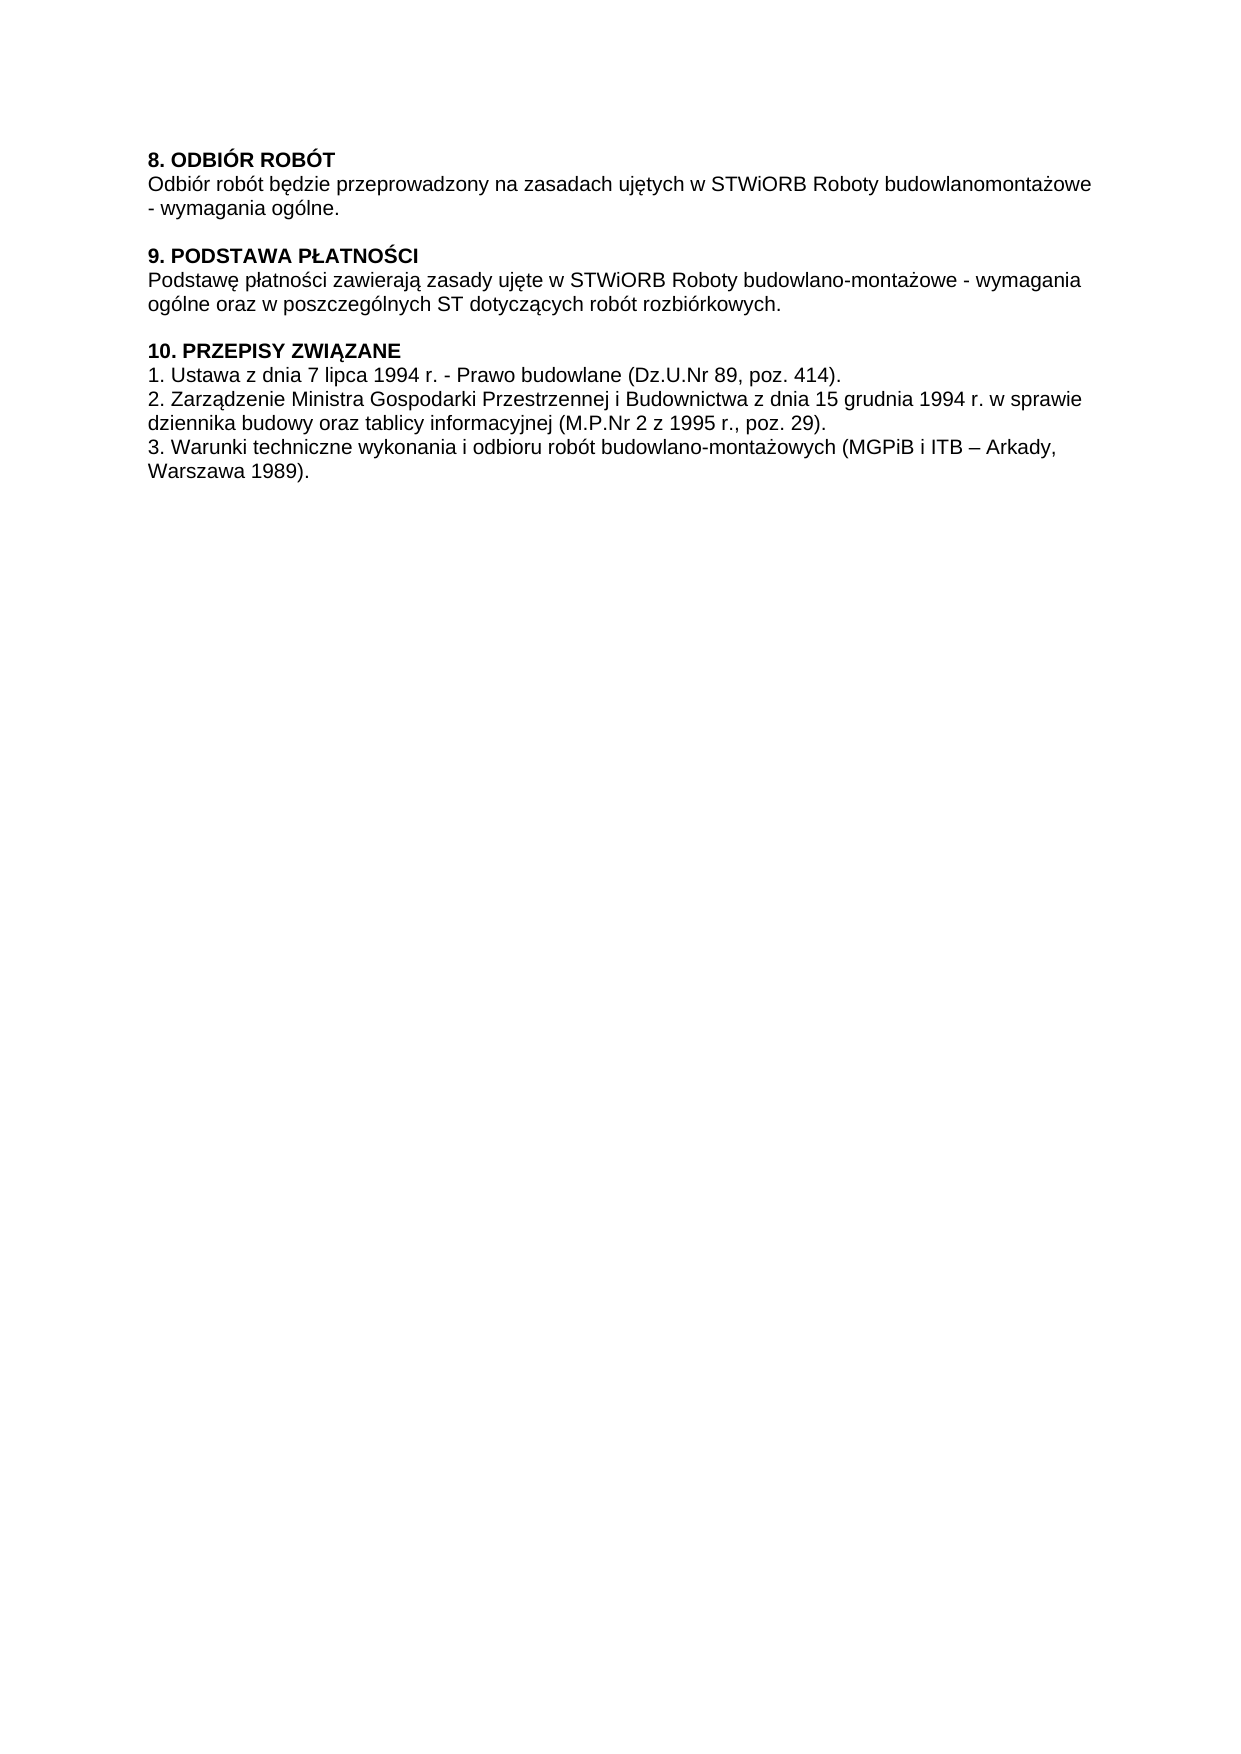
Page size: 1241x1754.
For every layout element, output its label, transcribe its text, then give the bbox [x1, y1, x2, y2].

text 8. ODBIÓR ROBÓT [148, 148, 1093, 172]
text Warszawa 1989). [148, 459, 1093, 483]
text 2. Zarządzenie Ministra Gospodarki Przestrzennej i Budownictwa z dnia 15 grudnia 1994 r. w sprawie [148, 387, 1093, 411]
text Podstawę płatności zawierają zasady ujęte w STWiORB Roboty budowlano-montażowe - wymagania [148, 267, 1093, 291]
text dziennika budowy oraz tablicy informacyjnej (M.P.Nr 2 z 1995 r., poz. 29). [148, 411, 1093, 435]
text 1. Ustawa z dnia 7 lipca 1994 r. - Prawo budowlane (Dz.U.Nr 89, poz. 414). [148, 363, 1093, 387]
text Odbiór robót będzie przeprowadzony na zasadach ujętych w STWiORB Roboty budowlanomontażowe - wymagania ogólne. [148, 172, 1093, 219]
text 3. Warunki techniczne wykonania i odbioru robót budowlano-montażowych (MGPiB i ITB – Arkady, [148, 435, 1093, 459]
text 10. PRZEPISY ZWIĄZANE [148, 339, 1093, 363]
text 9. PODSTAWA PŁATNOŚCI [148, 243, 1093, 267]
text ogólne oraz w poszczególnych ST dotyczących robót rozbiórkowych. [148, 291, 1093, 315]
